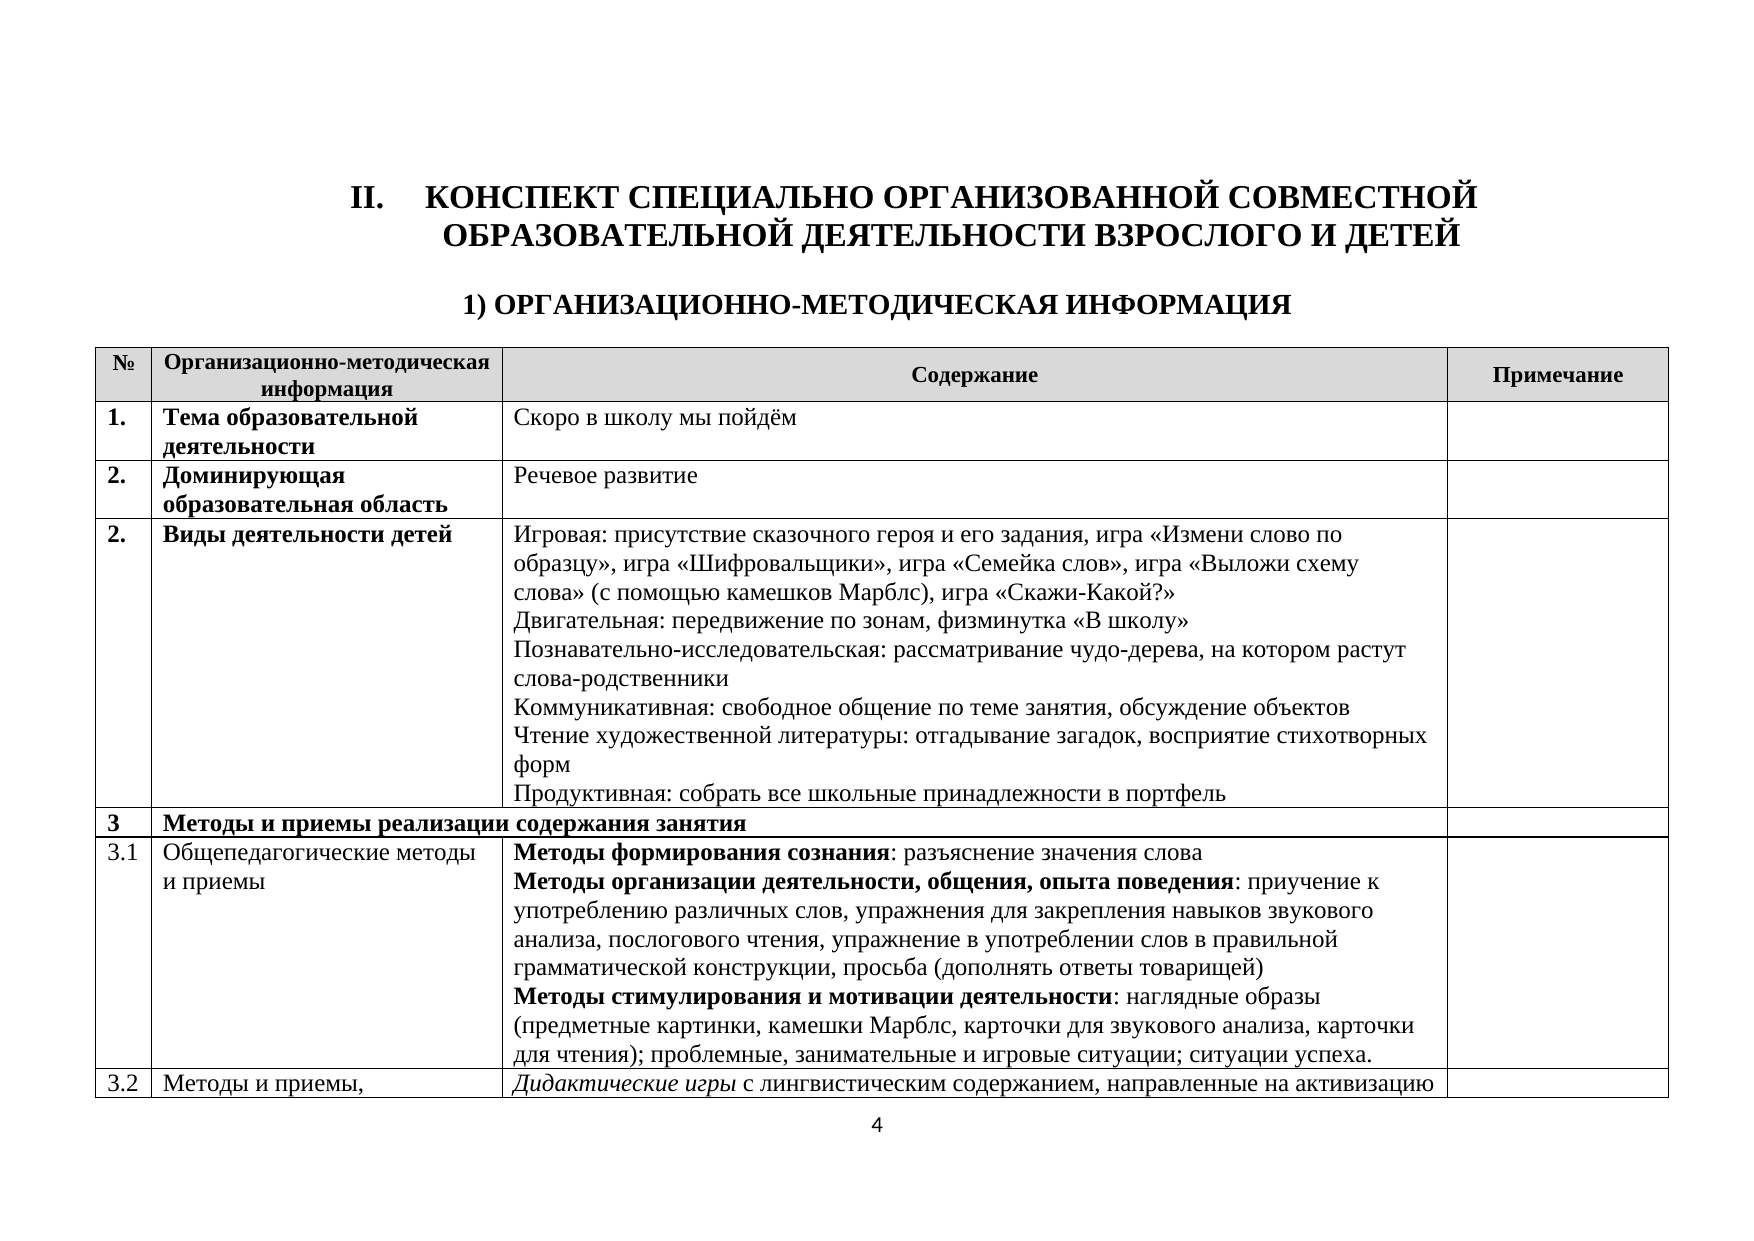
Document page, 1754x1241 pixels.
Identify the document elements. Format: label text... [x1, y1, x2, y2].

table_cell [1448, 1069, 1668, 1097]
table_cell 2. [96, 461, 151, 518]
table_cell Тема образовательной деятельности [152, 402, 502, 459]
table_cell Методы формирования сознания: разъяснение значения слова Методы организации деятельности, общения, опыта поведения: приучение к употреблению различных слов, упражнения для закрепления навыков звукового анализа, послогового чтения, упражнение в употреблении слов в правильной грамматической конструкции, просьба (дополнять ответы товарищей) Методы стимулирования и мотивации деятельности: наглядные образы (предметные картинки, камешки Марблс, карточки для звукового анализа, карточки для чтения); проблемные, занимательные и игровые ситуации; ситуации успеха. [503, 838, 1447, 1067]
table_cell Игровая: присутствие сказочного героя и его задания, игра «Измени слово по образцу», игра «Шифровальщики», игра «Семейка слов», игра «Выложи схему слова» (с помощью камешков Марблс), игра «Скажи-Какой?» Двигательная: передвижение по зонам, физминутка «В школу» Познавательно-исследовательская: рассматривание чудо-дерева, на котором растут слова-родственники Коммуникативная: свободное общение по теме занятия, обсуждение объектов Чтение художественной литературы: отгадывание загадок, восприятие стихотворных форм Продуктивная: собрать все школьные принадлежности в портфель [503, 519, 1447, 807]
table_cell Методы и приемы реализации содержания занятия [152, 808, 1447, 836]
table_cell 3 [96, 808, 151, 836]
table_cell Скоро в школу мы пойдём [503, 402, 1447, 459]
table_cell [1448, 519, 1668, 807]
table_cell Речевое развитие [503, 461, 1447, 518]
table_header № [96, 348, 151, 401]
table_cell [503, 1069, 1447, 1097]
table_cell [1448, 808, 1668, 836]
table_cell [1448, 838, 1668, 1067]
table_header Примечание [1448, 348, 1668, 401]
list КОНСПЕКТ СПЕЦИАЛЬНО ОРГАНИЗОВАННОЙ СОВМЕСТНОЙ ОБРАЗОВАТЕЛЬНОЙ ДЕЯТЕЛЬНОСТИ ВЗРОСЛОГО И ДЕТЕЙ [192, 177, 1636, 254]
table_cell [1448, 402, 1668, 459]
text 1) ОРГАНИЗАЦИОННО-МЕТОДИЧЕСКАЯ ИНФОРМАЦИЯ [118, 287, 1636, 321]
table_cell 3.1 [96, 838, 151, 1067]
table_cell Общепедагогические методы и приемы [152, 838, 502, 1067]
table_cell 3.2 [96, 1069, 151, 1097]
table_cell Доминирующая образовательная область [152, 461, 502, 518]
table_header Организационно-методическая информация [152, 348, 502, 401]
table_cell Виды деятельности детей [152, 519, 502, 807]
table_cell [1448, 461, 1668, 518]
table_cell 1. [96, 402, 151, 459]
table_cell 2. [96, 519, 151, 807]
table_header Содержание [503, 348, 1447, 401]
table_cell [152, 1069, 502, 1097]
